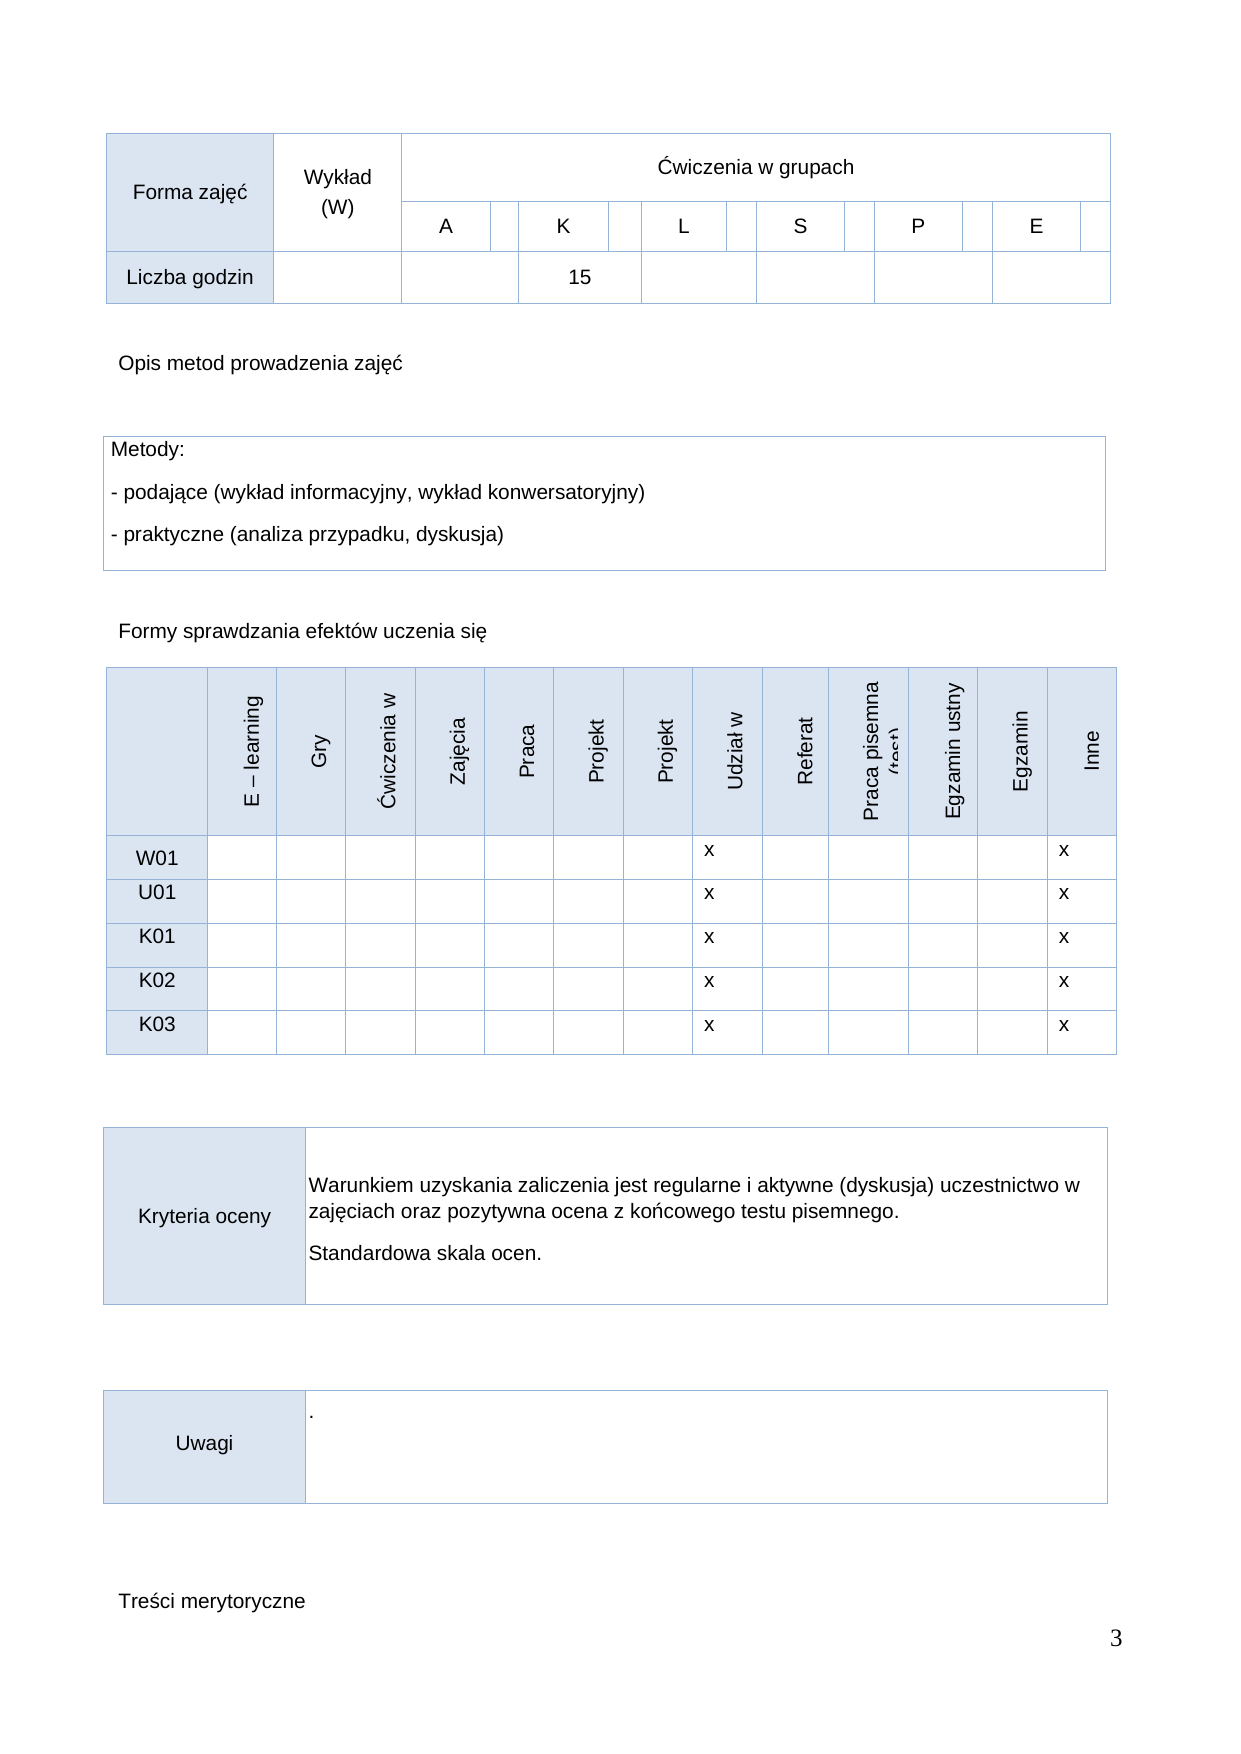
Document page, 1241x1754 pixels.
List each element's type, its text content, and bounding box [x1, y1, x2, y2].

table_cell [1081, 202, 1110, 251]
table_cell [554, 968, 623, 1010]
table_cell [485, 968, 553, 1010]
table_header Ćwiczenia w szkole [346, 668, 415, 835]
table_cell x [693, 880, 762, 923]
table_cell [485, 924, 553, 967]
table_cell P [875, 202, 962, 251]
table_header Praca laboratoryjna [485, 668, 553, 835]
table_cell A [402, 202, 490, 251]
table_header . [306, 1391, 1107, 1503]
table_cell x [1048, 836, 1116, 879]
table_cell [993, 252, 1110, 303]
table_header Uwagi [104, 1391, 305, 1503]
table_cell [978, 1011, 1047, 1054]
table_cell [909, 1011, 977, 1054]
table_cell [978, 880, 1047, 923]
table_cell [277, 1011, 345, 1054]
table_header Gry dydaktyczne [277, 668, 345, 835]
table_cell [277, 880, 345, 923]
table_header E – learning [208, 668, 276, 835]
table_cell [554, 1011, 623, 1054]
table_cell [416, 968, 484, 1010]
table_cell x [1048, 968, 1116, 1010]
table_cell [909, 968, 977, 1010]
table_cell [208, 968, 276, 1010]
text Formy sprawdzania efektów uczenia się [118, 619, 1122, 643]
table_cell Wykład (W) [274, 134, 401, 251]
table_cell [485, 836, 553, 879]
table_cell [208, 836, 276, 879]
table_header Egzamin ustny [909, 668, 977, 835]
table_cell [491, 202, 518, 251]
table_cell [624, 968, 692, 1010]
table_cell [208, 880, 276, 923]
table_cell [346, 968, 415, 1010]
table_cell x [1048, 924, 1116, 967]
table_cell [277, 924, 345, 967]
table_cell [346, 836, 415, 879]
table_cell [763, 836, 828, 879]
table_cell [763, 924, 828, 967]
table_cell [909, 880, 977, 923]
table_header Inne [1048, 668, 1116, 835]
table_cell L [642, 202, 726, 251]
table_cell [416, 1011, 484, 1054]
table_cell [763, 968, 828, 1010]
table_cell x [693, 968, 762, 1010]
text Opis metod prowadzenia zajęć [118, 351, 1122, 375]
table_header Kryteria oceny [104, 1128, 305, 1304]
table_header Warunkiem uzyskania zaliczenia jest regularne i aktywne (dyskusja) uczestnictwo w zajęciach oraz pozytywna ocena z końcowego testu pisemnego. Standardowa skala ocen. [306, 1128, 1107, 1304]
table_cell x [1048, 880, 1116, 923]
table_cell x [1048, 1011, 1116, 1054]
table_cell [727, 202, 756, 251]
table_cell [624, 880, 692, 923]
table_header [107, 668, 207, 835]
table_cell [208, 924, 276, 967]
table_cell [978, 924, 1047, 967]
table_cell [909, 836, 977, 879]
table_cell [416, 924, 484, 967]
table_cell S [757, 202, 844, 251]
table_header Udział w dyskusji [693, 668, 762, 835]
table_header Referat [763, 668, 828, 835]
table_cell 15 [519, 252, 641, 303]
table_cell [402, 252, 518, 303]
table_cell [624, 1011, 692, 1054]
table_cell E [993, 202, 1080, 251]
table_cell x [693, 836, 762, 879]
table_cell [416, 880, 484, 923]
table_cell K01 [107, 924, 207, 967]
table_cell [624, 924, 692, 967]
table_cell [875, 252, 992, 303]
table_cell Liczba godzin [107, 252, 273, 303]
table_header Metody: - podające (wykład informacyjny, wykład konwersatoryjny) - praktyczne (analiza przypadku, dyskusja) [104, 437, 1105, 570]
table_cell Forma zajęć [107, 134, 273, 251]
table_cell [554, 924, 623, 967]
table_cell [277, 968, 345, 1010]
table_cell K03 [107, 1011, 207, 1054]
table_cell [829, 1011, 908, 1054]
table_cell [274, 252, 401, 303]
table_cell [554, 836, 623, 879]
table_header Projekt indywidualny [554, 668, 623, 835]
text Treści merytoryczne [118, 1588, 1122, 1612]
table_cell W01 [107, 836, 207, 879]
table_cell [346, 880, 415, 923]
table_cell [554, 880, 623, 923]
table_cell [829, 836, 908, 879]
table_cell [485, 1011, 553, 1054]
table_cell [829, 968, 908, 1010]
table_cell Ćwiczenia w grupach [402, 134, 1110, 201]
table_header Egzamin pisemny [978, 668, 1047, 835]
table_cell K02 [107, 968, 207, 1010]
table_cell [763, 880, 828, 923]
table_cell [829, 880, 908, 923]
table_cell U01 [107, 880, 207, 923]
table_cell [757, 252, 874, 303]
table_header Projekt grupowy [624, 668, 692, 835]
table_cell x [693, 1011, 762, 1054]
table_cell [909, 924, 977, 967]
table_cell [485, 880, 553, 923]
table_cell [763, 1011, 828, 1054]
table_cell [346, 1011, 415, 1054]
table_cell [978, 968, 1047, 1010]
table_cell [845, 202, 874, 251]
table_cell [624, 836, 692, 879]
table_header Praca pisemna (test) [829, 668, 908, 835]
table_cell [609, 202, 641, 251]
table_cell [346, 924, 415, 967]
table_cell [208, 1011, 276, 1054]
table_cell K [519, 202, 608, 251]
table_cell [829, 924, 908, 967]
table_cell [963, 202, 992, 251]
table_cell [642, 252, 756, 303]
table_cell [978, 836, 1047, 879]
table_cell [277, 836, 345, 879]
table_header Zajęcia terenowe [416, 668, 484, 835]
table_cell x [693, 924, 762, 967]
table_cell [416, 836, 484, 879]
